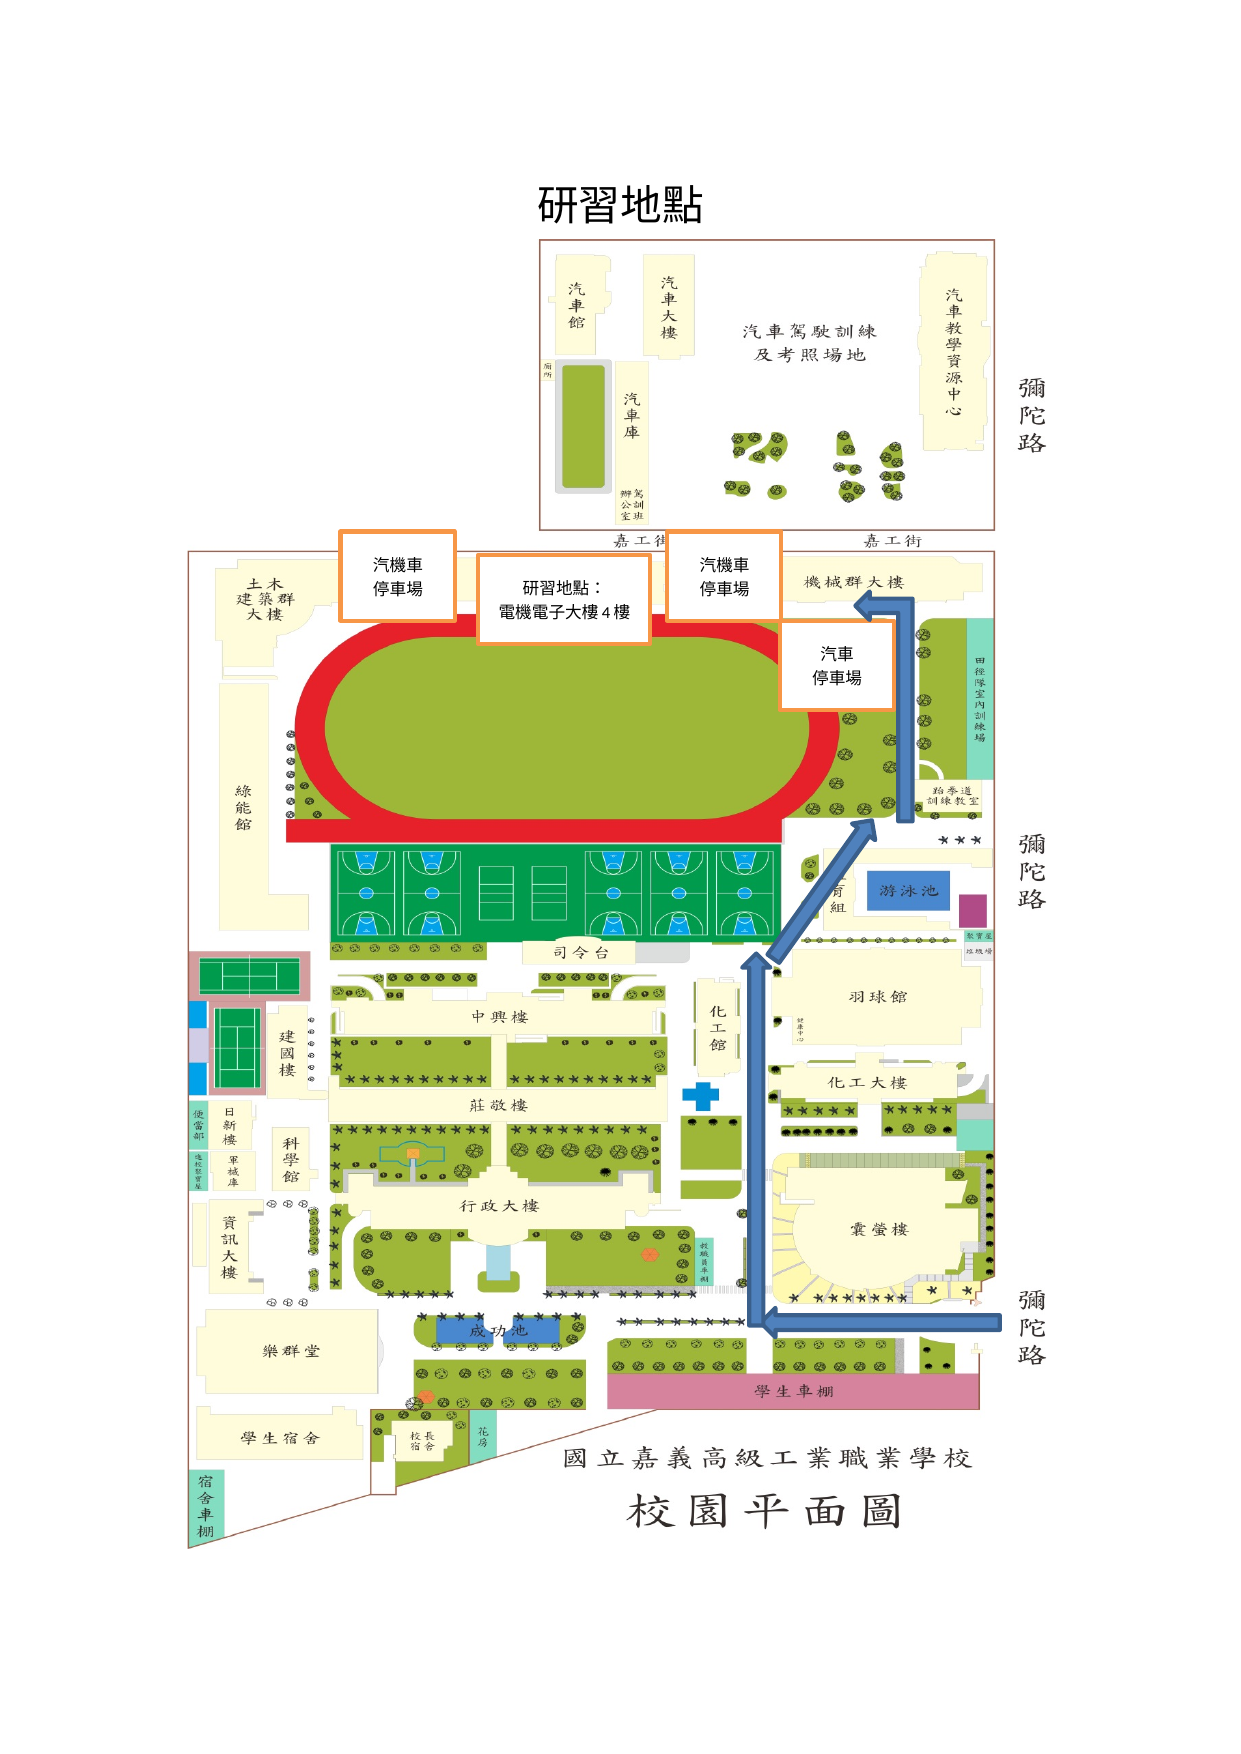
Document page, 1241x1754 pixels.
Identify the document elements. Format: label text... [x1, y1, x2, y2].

picture [187, 239, 1047, 1549]
text 研習地點 [187, 164, 1053, 239]
